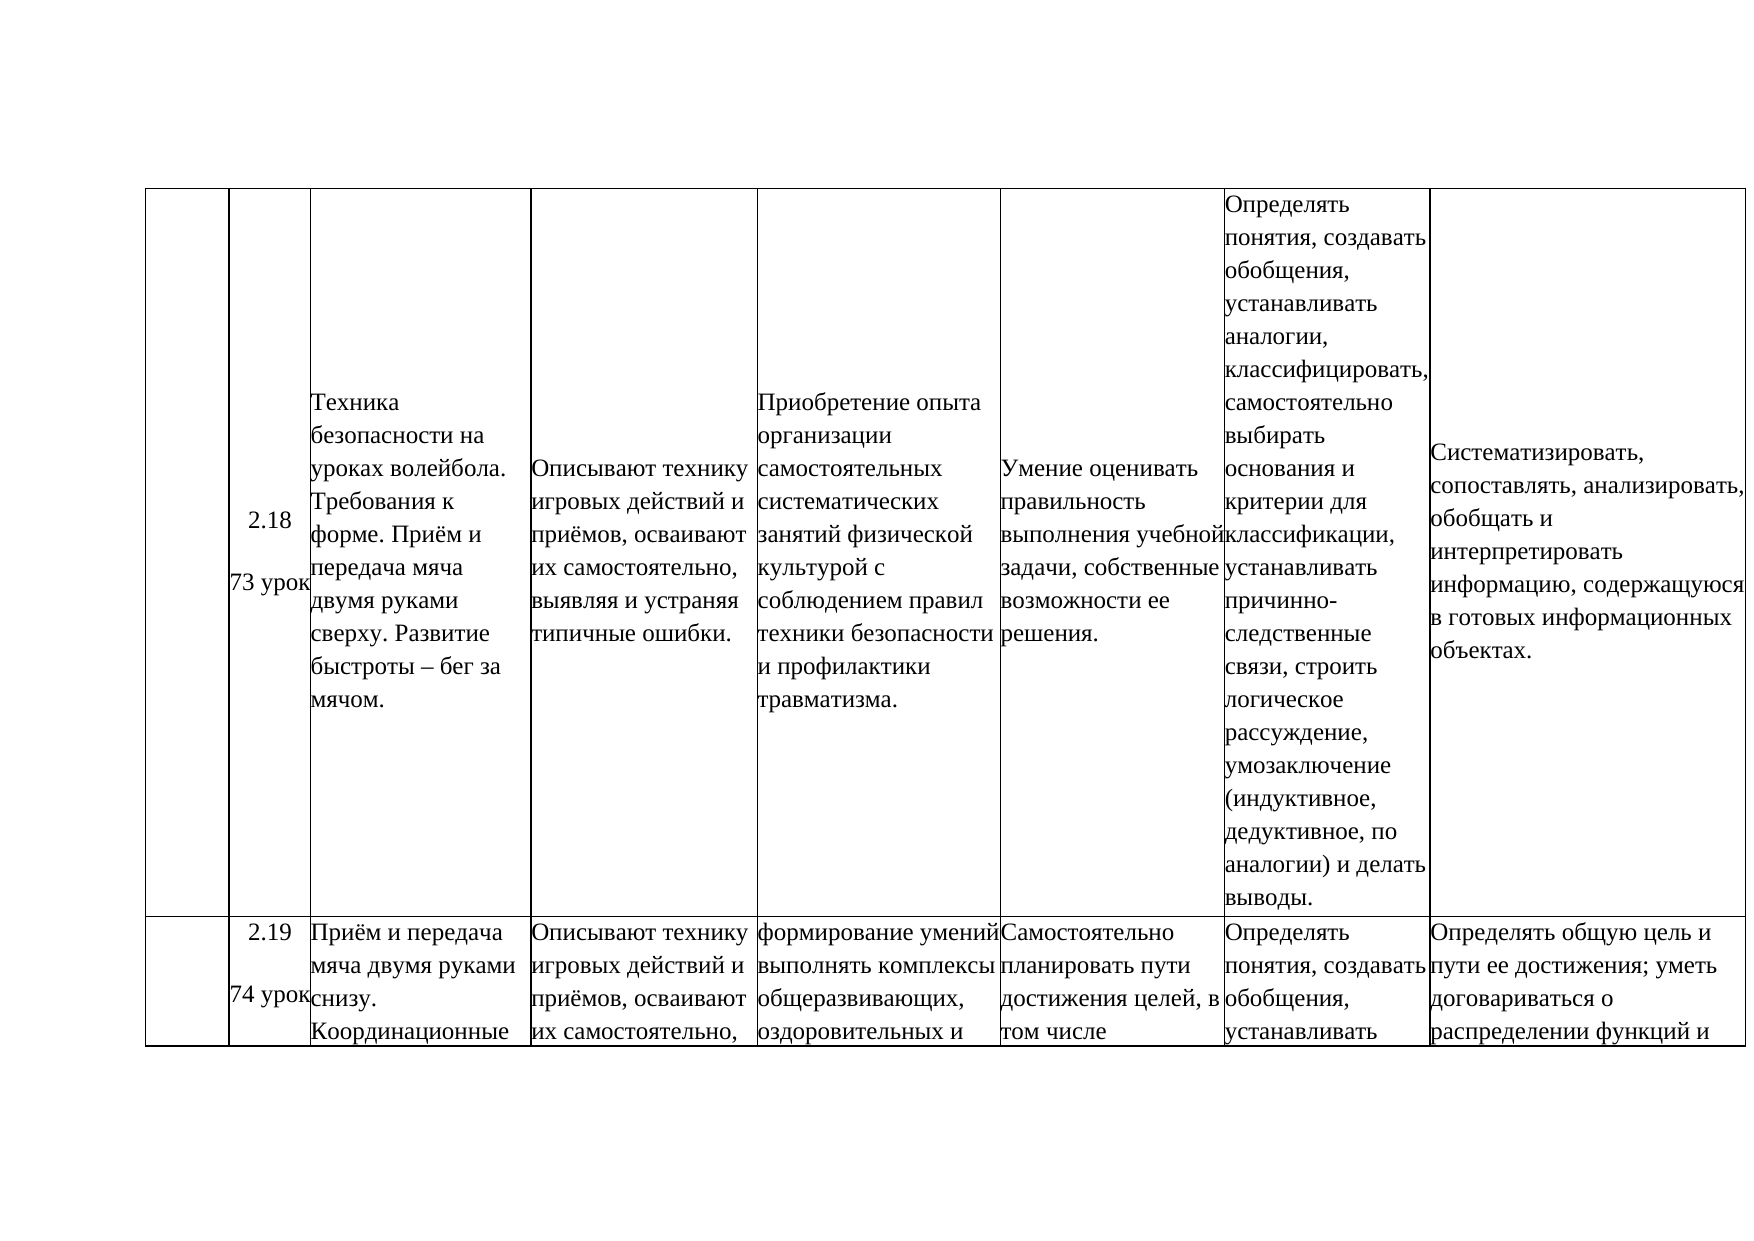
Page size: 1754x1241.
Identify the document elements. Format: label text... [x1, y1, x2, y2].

table_cell 2.18 73 урок [230, 189, 310, 916]
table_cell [1001, 917, 1224, 1045]
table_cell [1225, 189, 1429, 916]
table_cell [532, 917, 757, 1045]
table_cell [146, 189, 228, 916]
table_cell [1225, 917, 1429, 1045]
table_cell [1431, 917, 1745, 1045]
table_cell [146, 917, 228, 1045]
table_cell Приобретение опыта организации самостоятельных систематических занятий физической культурой с соблюдением правил техники безопасности и профилактики травматизма. [758, 189, 1000, 916]
table_cell 2.19 74 урок [230, 917, 310, 1045]
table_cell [758, 917, 1000, 1045]
table_cell Техника безопасности на уроках волейбола. Требования к форме. Приём и передача мяча двумя руками сверху. Развитие быстроты – бег за мячом. [311, 189, 530, 916]
table_cell Систематизировать, сопоставлять, анализировать, обобщать и интерпретировать информацию, содержащуюся в готовых информационных объектах. [1431, 189, 1745, 916]
table_cell Описывают технику игровых действий и приёмов, осваивают их самостоятельно, выявляя и устраняя типичные ошибки. [532, 189, 757, 916]
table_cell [311, 917, 530, 1045]
table_cell Умение оценивать правильность выполнения учебной задачи, собственные возможности ее решения. [1001, 189, 1224, 916]
